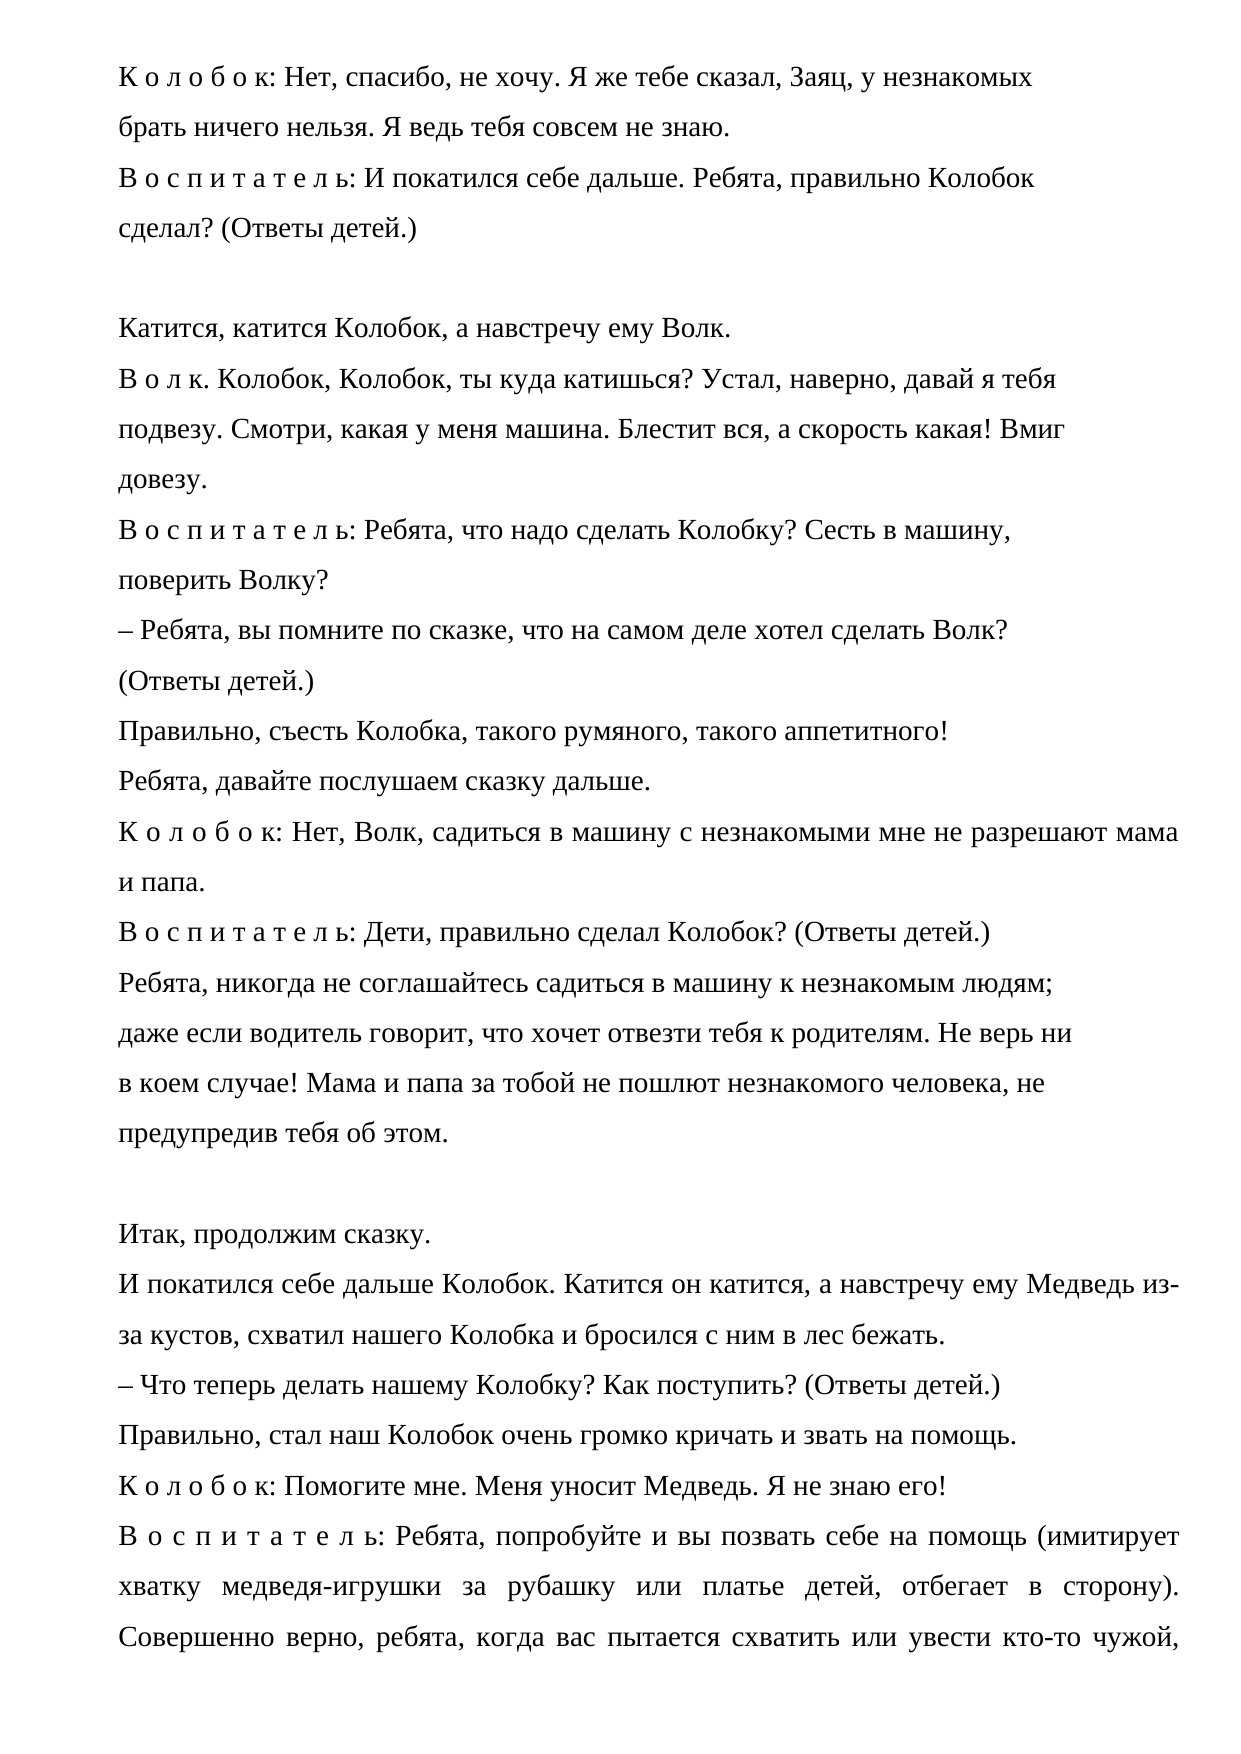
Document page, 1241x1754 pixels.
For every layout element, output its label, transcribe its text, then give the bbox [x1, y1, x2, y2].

text К о л о б о к: Нет, Волк, садиться в машину с незнакомыми мне не разрешают мама и папа. [118, 814, 1181, 898]
text довезу. [118, 462, 1181, 495]
text И покатился себе дальше Колобок. Катится он катится, а навстречу ему Медведь из-за кустов, схватил нашего Колобка и бросился с ним в лес бежать. [118, 1267, 1181, 1350]
text К о л о б о к: Нет, спасибо, не хочу. Я же тебе сказал, Заяц, у незнакомых [118, 59, 1181, 93]
text в коем случае! Мама и папа за тобой не пошлют незнакомого человека, не [118, 1065, 1181, 1099]
text поверить Волку? [118, 562, 1181, 596]
text В о с п и т а т е л ь: И покатился себе дальше. Ребята, правильно Колобок [118, 160, 1181, 193]
text сделал? (Ответы детей.) [118, 210, 1181, 243]
text В о л к. Колобок, Колобок, ты куда катишься? Устал, наверно, давай я тебя [118, 361, 1181, 394]
text К о л о б о к: Помогите мне. Меня уносит Медведь. Я не знаю его! [118, 1468, 1181, 1501]
text брать ничего нельзя. Я ведь тебя совсем не знаю. [118, 109, 1181, 143]
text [118, 1518, 1181, 1652]
text Ребята, давайте послушаем сказку дальше. [118, 763, 1181, 797]
text В о с п и т а т е л ь: Дети, правильно сделал Колобок? (Ответы детей.) [118, 914, 1181, 948]
text – Ребята, вы помните по сказке, что на самом деле хотел сделать Волк? [118, 612, 1181, 646]
text предупредив тебя об этом. [118, 1116, 1181, 1149]
text (Ответы детей.) [118, 663, 1181, 696]
text Катится, катится Колобок, а навстречу ему Волк. [118, 311, 1181, 344]
text Правильно, стал наш Колобок очень громко кричать и звать на помощь. [118, 1417, 1181, 1451]
text подвезу. Смотри, какая у меня машина. Блестит вся, а скорость какая! Вмиг [118, 411, 1181, 445]
text Ребята, никогда не соглашайтесь садиться в машину к незнакомым людям; [118, 965, 1181, 998]
text Правильно, съесть Колобка, такого румяного, такого аппетитного! [118, 713, 1181, 747]
text даже если водитель говорит, что хочет отвезти тебя к родителям. Не верь ни [118, 1015, 1181, 1048]
text Итак, продолжим сказку. [118, 1216, 1181, 1250]
text В о с п и т а т е л ь: Ребята, что надо сделать Колобку? Сесть в машину, [118, 512, 1181, 545]
text – Что теперь делать нашему Колобку? Как поступить? (Ответы детей.) [118, 1367, 1181, 1401]
